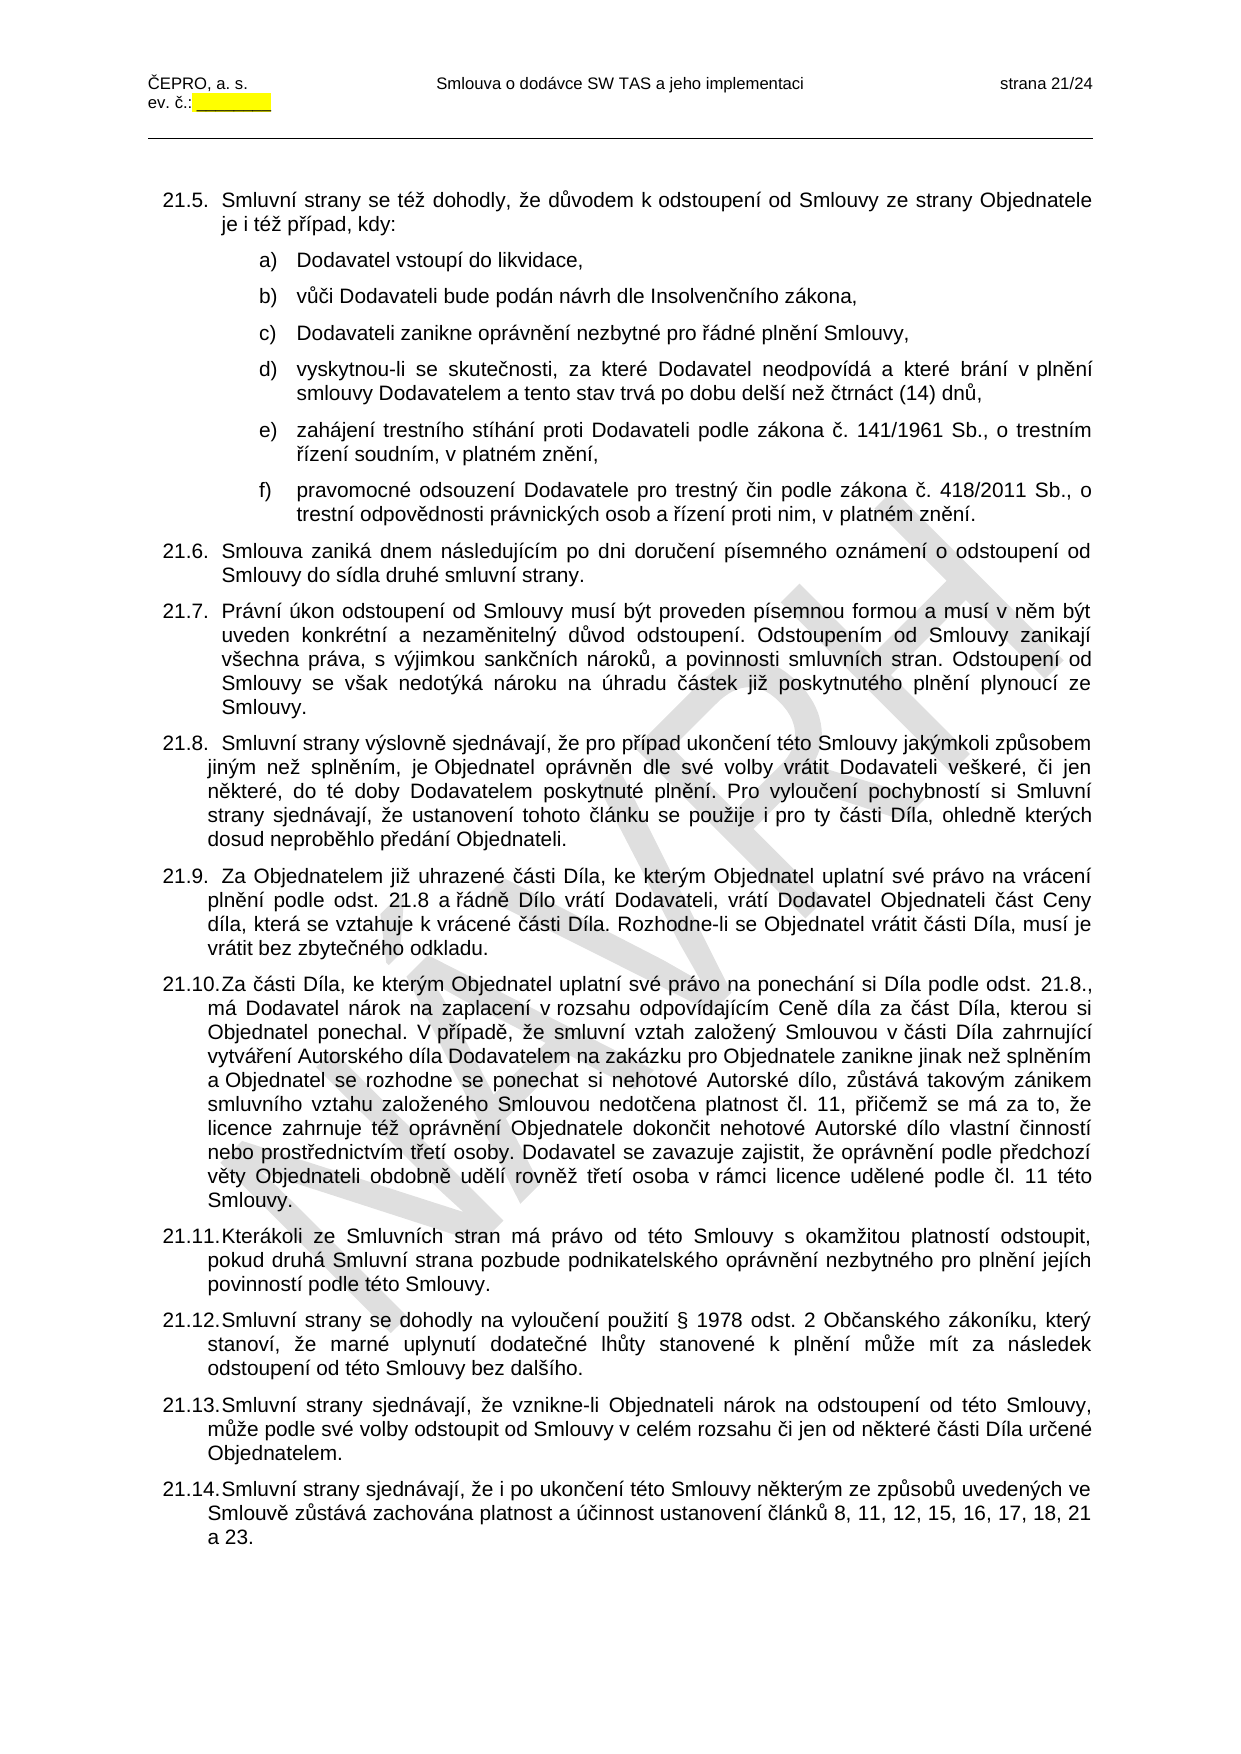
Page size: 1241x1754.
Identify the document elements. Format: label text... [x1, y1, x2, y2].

text Smluvní strany sjednávají, že vznikne-li Objednateli nárok na odstoupení od této Smlouvy, může podle své volby odstoupit od Smlouvy v celém rozsahu či jen od některé části Díla určené Objednatelem. [162, 1393, 1093, 1464]
text Za Objednatelem již uhrazené části Díla, ke kterým Objednatel uplatní své právo na vrácení plnění podle odst. 21.8 a řádně Dílo vrátí Dodavateli, vrátí Dodavatel Objednateli část Ceny díla, která se vztahuje k vrácené části Díla. Rozhodne-li se Objednatel vrátit části Díla, musí je vrátit bez zbytečného odkladu. [162, 863, 1093, 959]
list vyskytnou-li se skutečnosti, za které Dodavatel neodpovídá a které brání v plnění smlouvy Dodavatelem a tento stav trvá po dobu delší než čtrnáct (14) dnů, [259, 357, 1093, 405]
text Smlouva zaniká dnem následujícím po dni doručení písemného oznámení o odstoupení od Smlouvy do sídla druhé smluvní strany. [162, 538, 1093, 586]
list vůči Dodavateli bude podán návrh dle Insolvenčního zákona, [259, 284, 1093, 308]
text Za části Díla, ke kterým Objednatel uplatní své právo na ponechání si Díla podle odst. 21.8., má Dodavatel nárok na zaplacení v rozsahu odpovídajícím Ceně díla za část Díla, kterou si Objednatel ponechal. V případě, že smluvní vztah založený Smlouvou v části Díla zahrnující vytváření Autorského díla Dodavatelem na zakázku pro Objednatele zanikne jinak než splněním a Objednatel se rozhodne se ponechat si nehotové Autorské dílo, zůstává takovým zánikem smluvního vztahu založeného Smlouvou nedotčena platnost čl. 11, přičemž se má za to, že licence zahrnuje též oprávnění Objednatele dokončit nehotové Autorské dílo vlastní činností nebo prostřednictvím třetí osoby. Dodavatel se zavazuje zajistit, že oprávnění podle předchozí věty Objednateli obdobně udělí rovněž třetí osoba v rámci licence udělené podle čl. 11 této Smlouvy. [162, 972, 1093, 1211]
text Smluvní strany se též dohodly, že důvodem k odstoupení od Smlouvy ze strany Objednatele je i též případ, kdy: [162, 187, 1093, 235]
text Smluvní strany sjednávají, že i po ukončení této Smlouvy některým ze způsobů uvedených ve Smlouvě zůstává zachována platnost a účinnost ustanovení článků 8, 11, 12, 15, 16, 17, 18, 21 a 23. [162, 1477, 1093, 1549]
list Dodavatel vstoupí do likvidace, [259, 248, 1093, 272]
text Kterákoli ze Smluvních stran má právo od této Smlouvy s okamžitou platností odstoupit, pokud druhá Smluvní strana pozbude podnikatelského oprávnění nezbytného pro plnění jejích povinností podle této Smlouvy. [162, 1224, 1093, 1296]
list Dodavateli zanikne oprávnění nezbytné pro řádné plnění Smlouvy, [259, 321, 1093, 345]
list zahájení trestního stíhání proti Dodavateli podle zákona č. 141/1961 Sb., o trestním řízení soudním, v platném znění, [259, 418, 1093, 466]
text Smluvní strany se dohodly na vyloučení použití § 1978 odst. 2 Občanského zákoníku, který stanoví, že marné uplynutí dodatečné lhůty stanovené k plnění může mít za následek odstoupení od této Smlouvy bez dalšího. [162, 1308, 1093, 1380]
list pravomocné odsouzení Dodavatele pro trestný čin podle zákona č. 418/2011 Sb., o trestní odpovědnosti právnických osob a řízení proti nim, v platném znění. [259, 478, 1093, 526]
text Smluvní strany výslovně sjednávají, že pro případ ukončení této Smlouvy jakýmkoli způsobem jiným než splněním, je Objednatel oprávněn dle své volby vrátit Dodavateli veškeré, či jen některé, do té doby Dodavatelem poskytnuté plnění. Pro vyloučení pochybností si Smluvní strany sjednávají, že ustanovení tohoto článku se použije i pro ty části Díla, ohledně kterých dosud neproběhlo předání Objednateli. [162, 731, 1093, 851]
text Právní úkon odstoupení od Smlouvy musí být proveden písemnou formou a musí v něm být uveden konkrétní a nezaměnitelný důvod odstoupení. Odstoupením od Smlouvy zanikají všechna práva, s výjimkou sankčních nároků, a povinnosti smluvních stran. Odstoupení od Smlouvy se však nedotýká nároku na úhradu částek již poskytnutého plnění plynoucí ze Smlouvy. [162, 599, 1093, 719]
